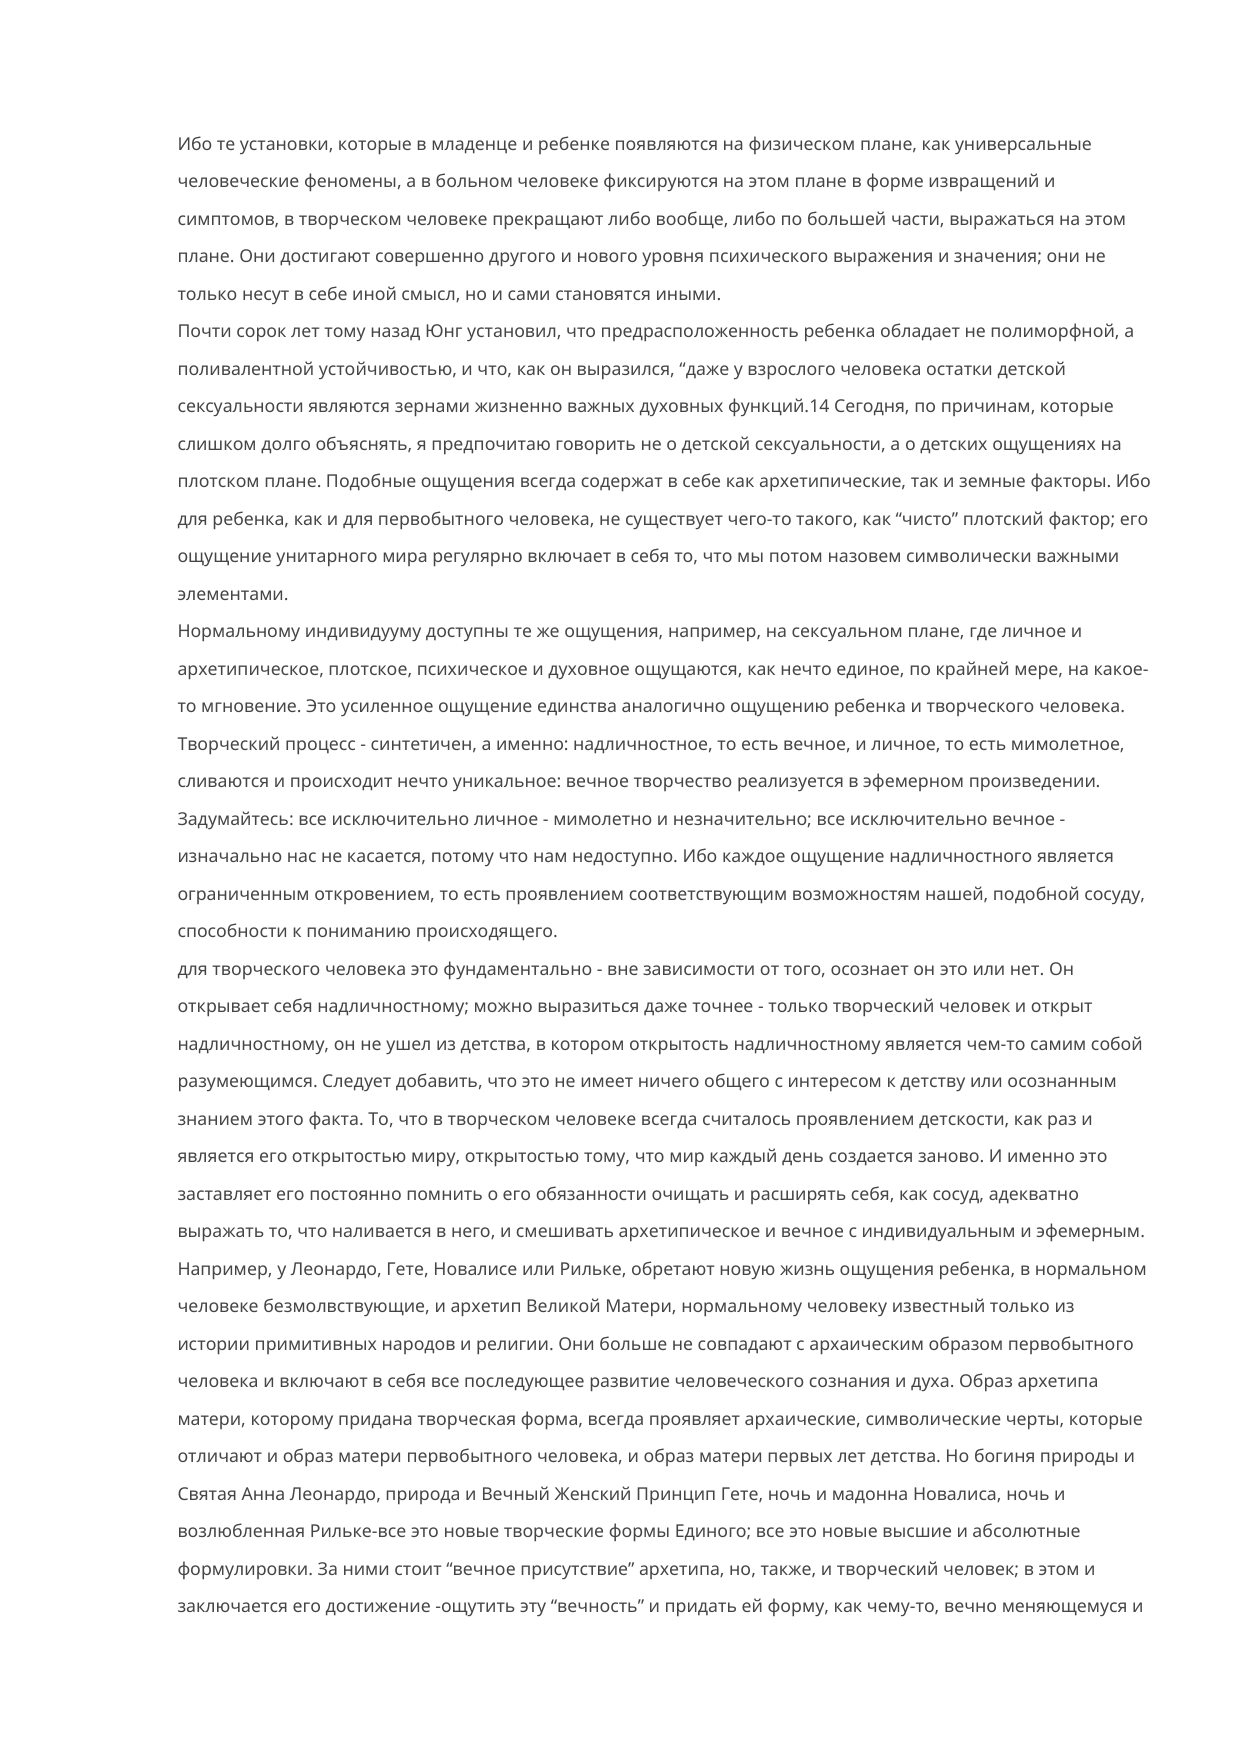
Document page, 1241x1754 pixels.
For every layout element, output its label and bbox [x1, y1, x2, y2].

text [177, 118, 1152, 1618]
